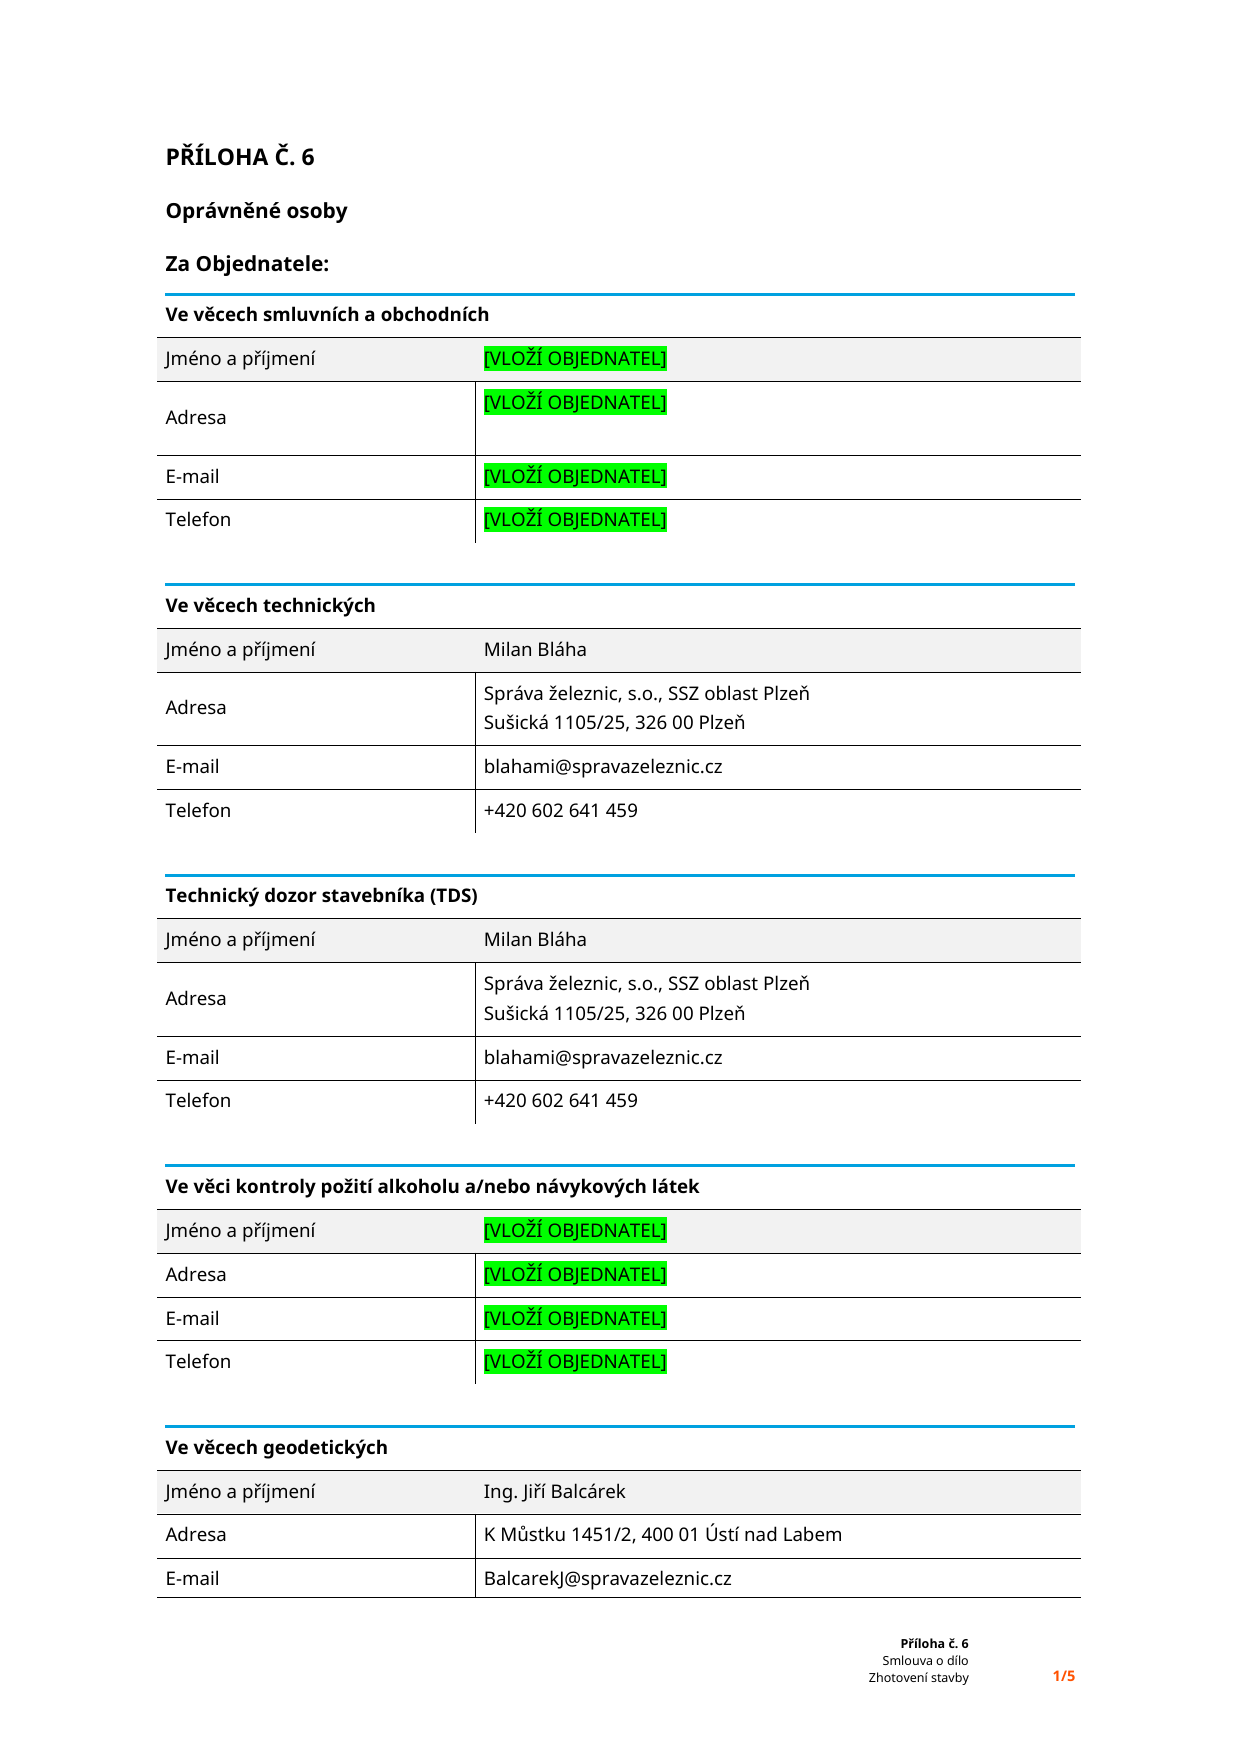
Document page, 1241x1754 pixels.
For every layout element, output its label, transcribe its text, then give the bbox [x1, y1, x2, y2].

table_cell Adresa [157, 382, 475, 455]
text Ve věcech technických [165, 586, 1075, 618]
table_cell Adresa [157, 1515, 475, 1557]
table_cell E-mail [157, 746, 475, 789]
table_cell Telefon [157, 1081, 475, 1123]
text Ve věcech geodetických [165, 1428, 1075, 1460]
table_cell Telefon [157, 1341, 475, 1384]
table_header Ing. Jiří Balcárek [475, 1471, 1081, 1513]
table_cell [VLOŽÍ OBJEDNATEL] [476, 500, 1081, 542]
table_cell +420 602 641 459 [476, 790, 1081, 833]
table_cell E-mail [157, 1559, 475, 1597]
table_cell +420 602 641 459 [476, 1081, 1081, 1123]
table_cell E-mail [157, 1298, 475, 1340]
table_cell [VLOŽÍ OBJEDNATEL] [476, 1254, 1081, 1297]
text Ve věcech smluvních a obchodních [165, 296, 1075, 327]
table_cell Adresa [157, 963, 475, 1036]
text Technický dozor stavebníka (TDS) [165, 877, 1075, 908]
table_cell [VLOŽÍ OBJEDNATEL] [476, 456, 1081, 498]
table_cell Telefon [157, 790, 475, 833]
table_cell K Můstku 1451/2, 400 01 Ústí nad Labem [476, 1515, 1081, 1557]
table_cell Správa železnic, s.o., SSZ oblast Plzeň Sušická 1105/25, 326 00 Plzeň [476, 673, 1081, 745]
table_header Jméno a příjmení [157, 1210, 475, 1253]
table_cell [VLOŽÍ OBJEDNATEL] [476, 1298, 1081, 1340]
table_cell blahami@spravazeleznic.cz [476, 746, 1081, 789]
table_cell E-mail [157, 456, 475, 498]
table_header Jméno a příjmení [157, 338, 475, 381]
table_cell Adresa [157, 1254, 475, 1297]
table_cell Správa železnic, s.o., SSZ oblast Plzeň Sušická 1105/25, 326 00 Plzeň [476, 963, 1081, 1036]
text Za Objednatele: [165, 249, 1075, 277]
table_header Jméno a příjmení [157, 1471, 475, 1513]
text Příloha č. 6 [165, 141, 1075, 173]
table_cell Telefon [157, 500, 475, 542]
table_header Milan Bláha [475, 919, 1081, 962]
table_cell Adresa [157, 673, 475, 745]
table_cell [VLOŽÍ OBJEDNATEL] [476, 382, 1081, 455]
table_header Jméno a příjmení [157, 629, 475, 672]
text Ve věci kontroly požití alkoholu a/nebo návykových látek [165, 1167, 1075, 1199]
table_header [VLOŽÍ OBJEDNATEL] [475, 1210, 1081, 1253]
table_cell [476, 1559, 1081, 1597]
table_header Milan Bláha [475, 629, 1081, 672]
table_cell E-mail [157, 1037, 475, 1079]
table_cell [VLOŽÍ OBJEDNATEL] [476, 1341, 1081, 1384]
text Oprávněné osoby [165, 197, 1075, 225]
table_header [VLOŽÍ OBJEDNATEL] [475, 338, 1081, 381]
table_header Jméno a příjmení [157, 919, 475, 962]
table_cell blahami@spravazeleznic.cz [476, 1037, 1081, 1079]
